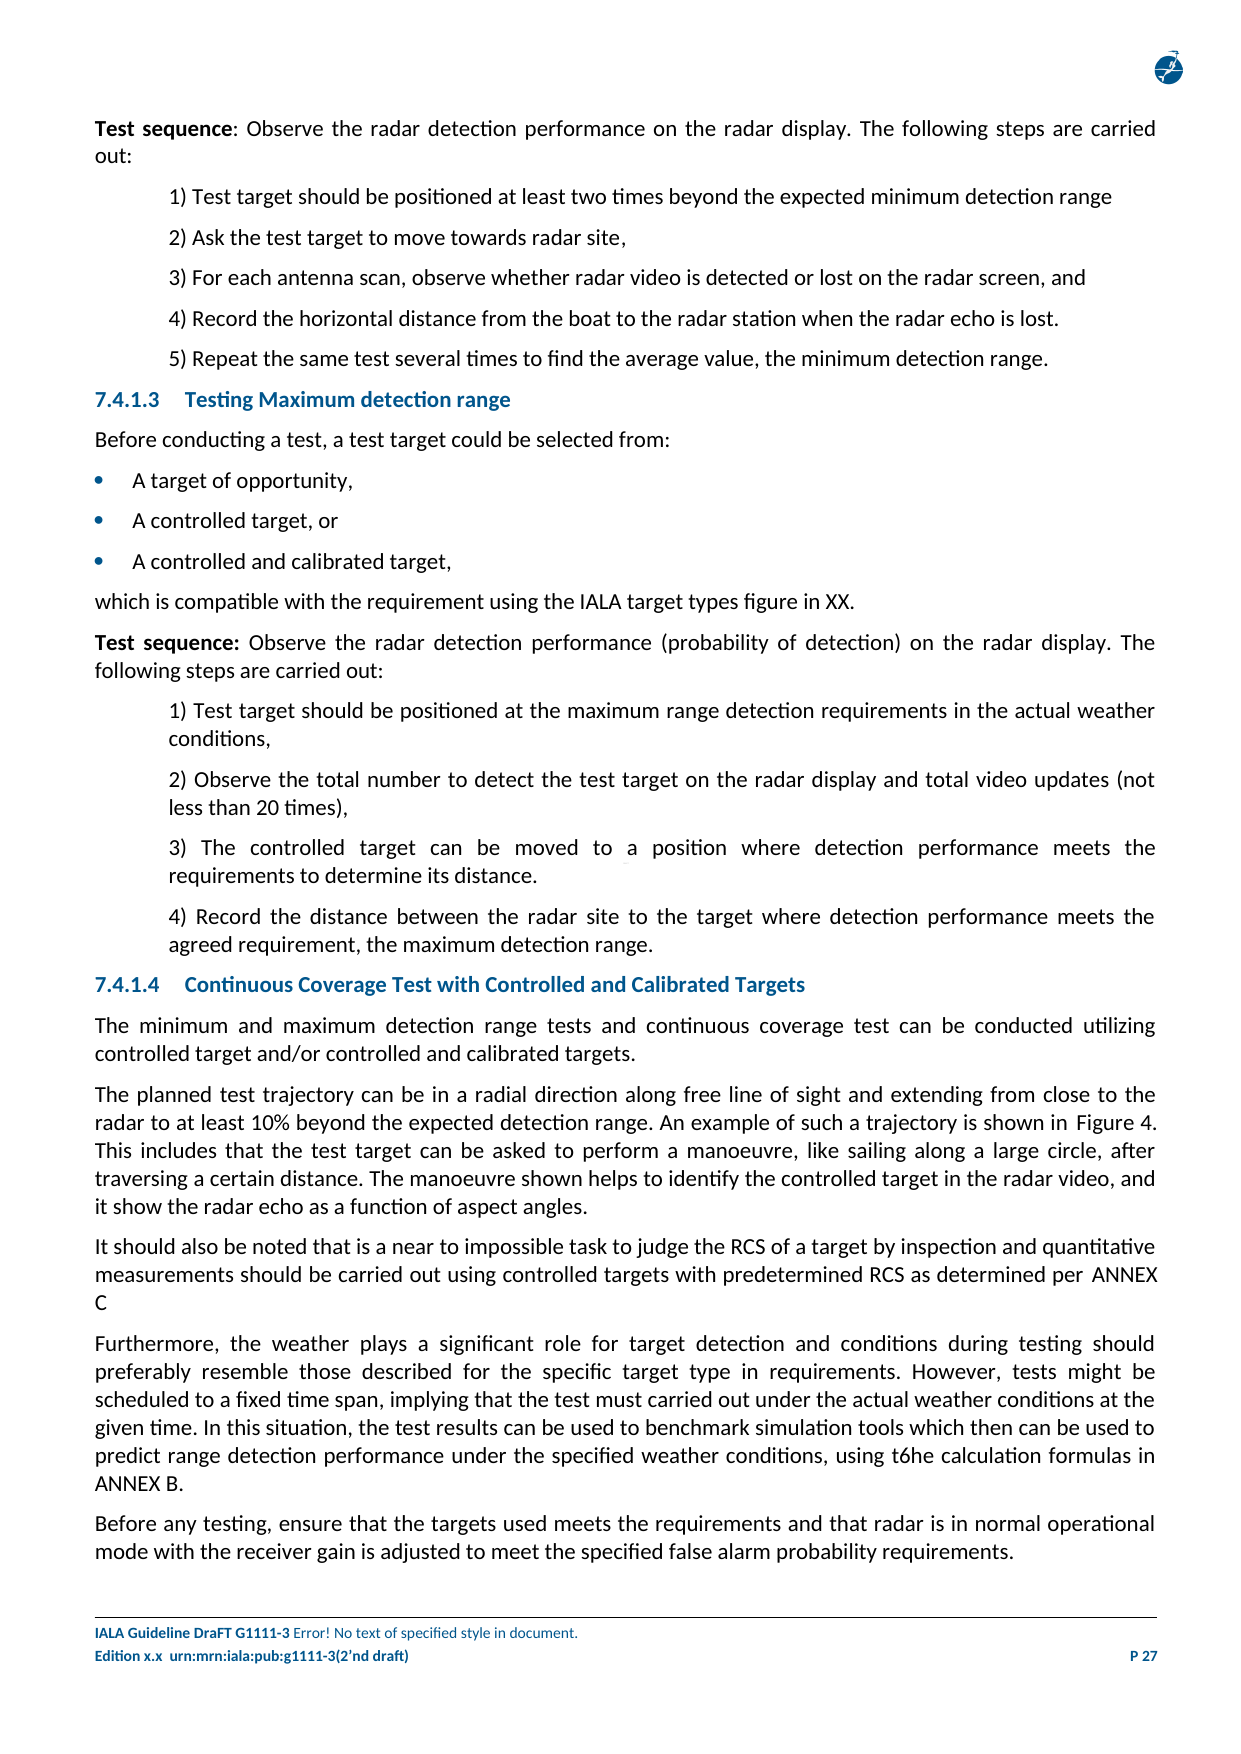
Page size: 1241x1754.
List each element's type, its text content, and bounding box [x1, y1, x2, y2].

text The minimum and maximum detection range tests and continuous coverage test can be conducted utilizing controlled target and/or controlled and calibrated targets. [94, 1011, 1157, 1067]
text 4) Record the distance between the radar site to the target where detection performance meets the agreed requirement, the maximum detection range. [168, 902, 1157, 958]
text 2) Observe the total number to detect the test target on the radar display and total video updates (not less than 20 times), [168, 765, 1157, 821]
text Test sequence: Observe the radar detection performance (probability of detection) on the radar display. The following steps are carried out: [94, 628, 1157, 684]
text 3) For each antenna scan, observe whether radar video is detected or lost on the radar screen, and [168, 263, 1157, 291]
text Before any testing, ensure that the targets used meets the requirements and that radar is in normal operational mode with the receiver gain is adjusted to meet the specified false alarm probability requirements. [94, 1509, 1157, 1566]
text A controlled and calibrated target, [94, 547, 1157, 575]
text Furthermore, the weather plays a significant role for target detection and conditions during testing should preferably resemble those described for the specific target type in requirements. However, tests might be scheduled to a fixed time span, implying that the test must carried out under the actual weather conditions at the given time. In this situation, the test results can be used to benchmark simulation tools which then can be used to predict range detection performance under the specified weather conditions, using t6he calculation formulas in ANNEX B. [94, 1329, 1157, 1497]
text A target of opportunity, [94, 466, 1157, 494]
picture [1123, 0, 1241, 119]
text The planned test trajectory can be in a radial direction along free line of sight and extending from close to the radar to at least 10% beyond the expected detection range. An example of such a trajectory is shown in Figure 4. This includes that the test target can be asked to perform a manoeuvre, like sailing along a large circle, after traversing a certain distance. The manoeuvre shown helps to identify the controlled target in the radar video, and it show the radar echo as a function of aspect angles. [94, 1080, 1157, 1220]
text Before conducting a test, a test target could be selected from: [94, 425, 1157, 453]
text It should also be noted that is a near to impossible task to judge the RCS of a target by inspection and quantitative measurements should be carried out using controlled targets with predetermined RCS as determined per ANNEX C [94, 1232, 1157, 1316]
text 5) Repeat the same test several times to find the average value, the minimum detection range. [168, 344, 1157, 372]
text 2) Ask the test target to move towards radar site, [168, 223, 1157, 251]
subtitle Continuous Coverage Test with Controlled and Calibrated Targets [94, 971, 1054, 999]
text A controlled target, or [94, 506, 1157, 534]
text 1) Test target should be positioned at least two times beyond the expected minimum detection range [168, 182, 1157, 210]
text 4) Record the horizontal distance from the boat to the radar station when the radar echo is lost. [168, 304, 1157, 332]
text Test sequence: Observe the radar detection performance on the radar display. The following steps are carried out: [94, 114, 1157, 170]
text which is compatible with the requirement using the IALA target types figure in XX. [94, 587, 1157, 615]
subtitle Testing Maximum detection range [94, 385, 1054, 413]
text 3) The controlled target can be moved to a position where detection performance meets the requirements to determine its distance. [168, 833, 1157, 889]
text 1) Test target should be positioned at the maximum range detection requirements in the actual weather conditions, [168, 696, 1157, 752]
